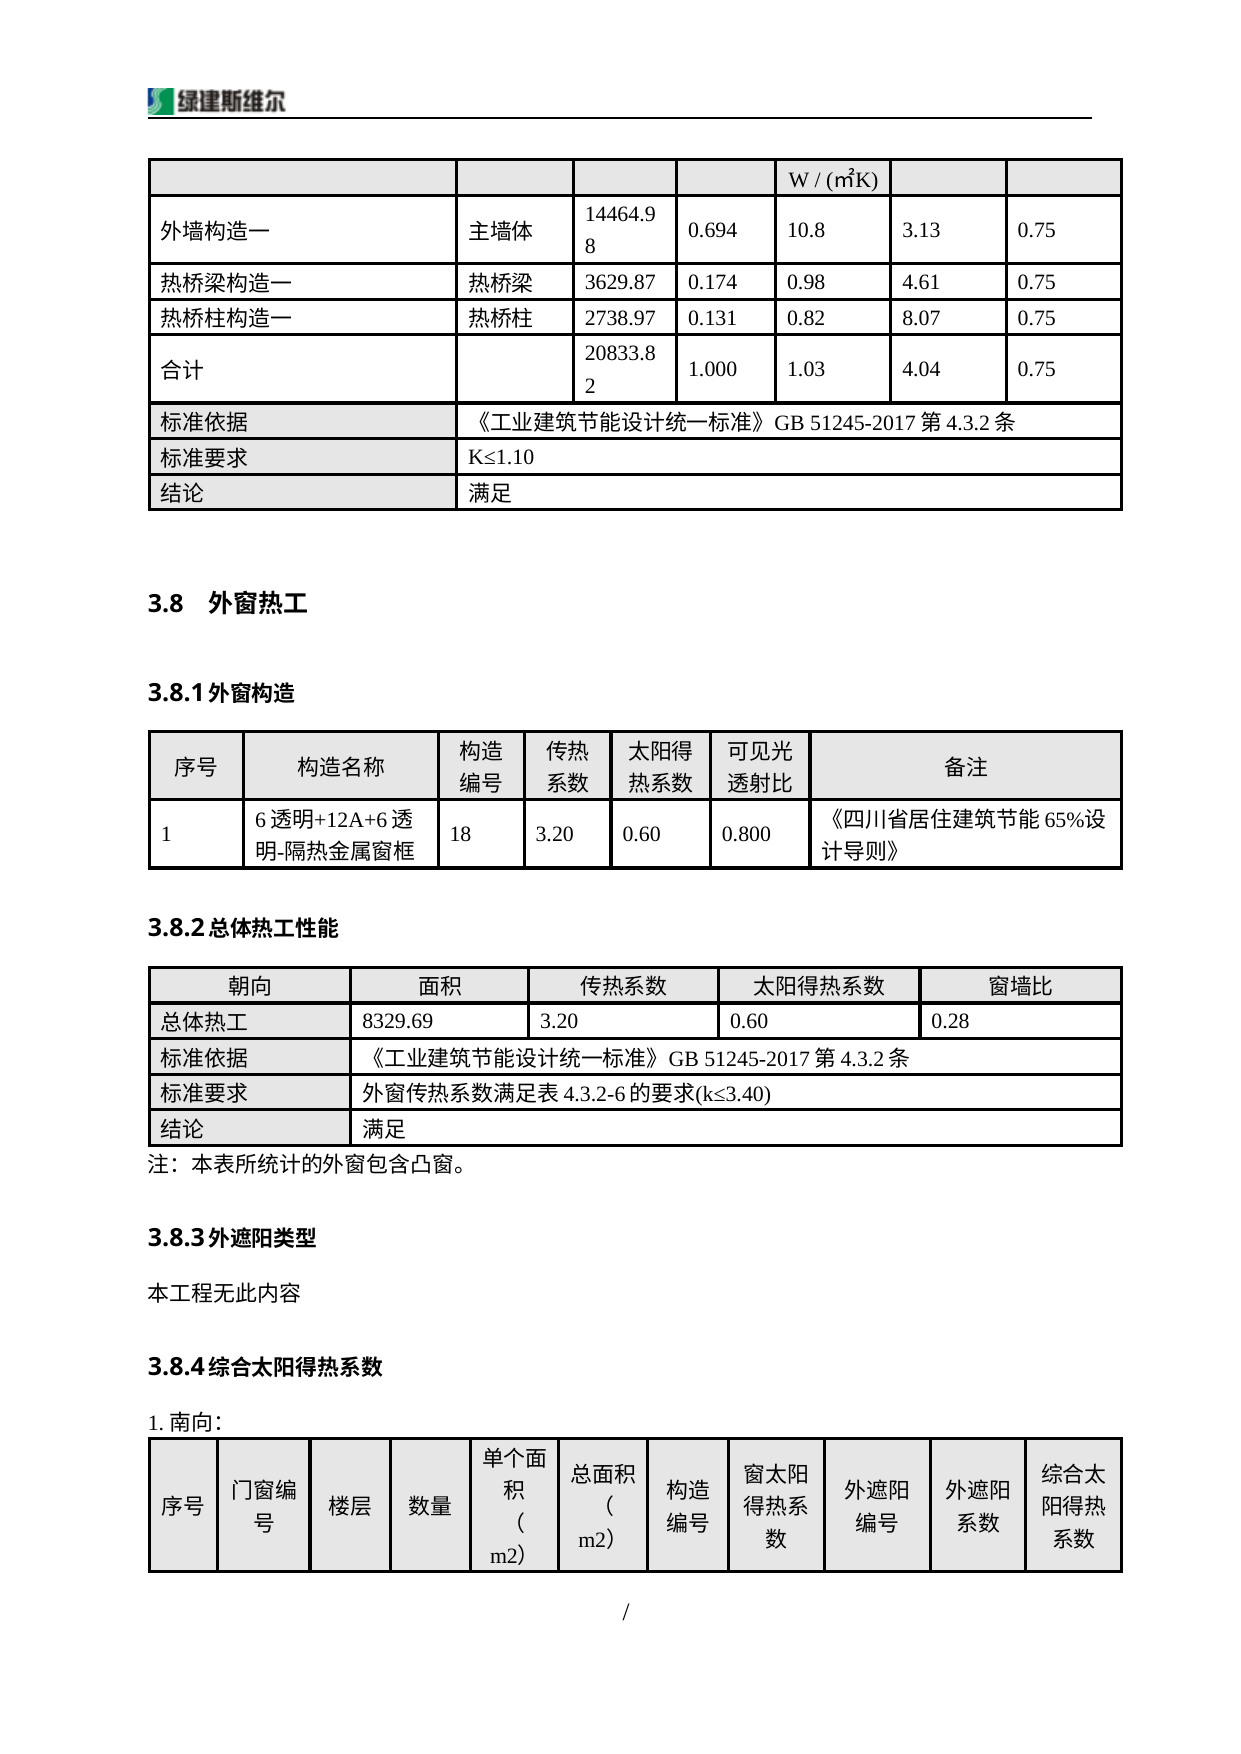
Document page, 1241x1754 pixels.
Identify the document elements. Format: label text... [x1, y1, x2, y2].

table_cell 热桥柱构造一 [151, 301, 455, 333]
table_header 热惰性指标D [892, 161, 1005, 194]
table_cell 主墙体 [458, 197, 572, 262]
table_cell 0.60 [613, 801, 709, 866]
table_cell 满足 [458, 476, 1120, 508]
table_cell 18 [440, 801, 523, 866]
table_cell 8329.69 [352, 1005, 527, 1037]
table_header 构造编号 [440, 733, 523, 798]
table_header 可见光透射比 [712, 733, 808, 798]
table_header 传热系数 [526, 733, 609, 798]
table_header 外遮阳编号 [826, 1440, 929, 1570]
table_cell 0.28 [922, 1005, 1120, 1037]
table_cell 4.61 [892, 265, 1005, 298]
table_header 楼层 [312, 1440, 389, 1570]
table_cell 0.75 [1008, 336, 1120, 401]
subtitle 外窗热工 [148, 569, 1092, 634]
table_cell 满足 [352, 1111, 1120, 1144]
table_cell 《四川省居住建筑节能65%设计导则》 [812, 801, 1120, 866]
table_cell 《工业建筑节能设计统一标准》GB 51245-2017第4.3.2条 [352, 1040, 1120, 1073]
table_header 面积所占比例 [678, 161, 774, 194]
subtitle 综合太阳得热系数 [148, 1333, 1092, 1398]
table_cell 8.07 [892, 301, 1005, 333]
table_cell 外窗传热系数满足表4.3.2-6的要求(k≤3.40) [352, 1076, 1120, 1108]
table_cell 3.20 [530, 1005, 717, 1037]
text 本工程无此内容 [148, 1276, 1092, 1308]
table_header 面积 [352, 969, 527, 1001]
table_cell 热桥柱 [458, 301, 572, 333]
table_cell 6透明+12A+6透明-隔热金属窗框 [245, 801, 437, 866]
table_cell 标准要求 [151, 440, 455, 473]
table_cell 结论 [151, 1111, 349, 1144]
table_header 单个面积（m2） [472, 1440, 557, 1570]
table_cell 0.60 [720, 1005, 918, 1037]
table_header 构造名称 [245, 733, 437, 798]
table_header 备注 [812, 733, 1120, 798]
table_cell 10.8 [777, 197, 889, 262]
table_header 门窗编号 [219, 1440, 308, 1570]
text 1. 南向： [148, 1404, 1092, 1437]
table_cell 1.03 [777, 336, 889, 401]
table_cell 1.000 [678, 336, 774, 401]
table_cell 标准依据 [151, 405, 455, 437]
table_cell 0.800 [712, 801, 808, 866]
table_cell 0.75 [1008, 197, 1120, 262]
table_header 窗墙比 [922, 969, 1120, 1001]
table_header 总面积（m2） [560, 1440, 646, 1570]
table_header 窗太阳得热系数 [730, 1440, 823, 1570]
table_header 传热系数 [530, 969, 717, 1001]
table_header 面积(m2) [575, 161, 675, 194]
table_cell 2738.97 [575, 301, 675, 333]
table_cell 0.75 [1008, 301, 1120, 333]
table_cell 结论 [151, 476, 455, 508]
table_cell 合计 [151, 336, 455, 401]
table_cell 3.13 [892, 197, 1005, 262]
subtitle 外遮阳类型 [148, 1204, 1092, 1269]
table_cell 3.20 [526, 801, 609, 866]
table_header 太阳得热系数 [613, 733, 709, 798]
table_header 数量 [392, 1440, 469, 1570]
table_header 构造编号 [649, 1440, 727, 1570]
table_header 太阳得热系数 [720, 969, 918, 1001]
table_header 太阳辐射吸收系数 [1008, 161, 1120, 194]
table_cell 标准依据 [151, 1040, 349, 1073]
table_cell [458, 336, 572, 401]
table_header 外遮阳系数 [932, 1440, 1024, 1570]
table_header 综合太阳得热系数 [1027, 1440, 1120, 1570]
table_cell 4.04 [892, 336, 1005, 401]
table_cell 标准要求 [151, 1076, 349, 1108]
table_cell 总体热工 [151, 1005, 349, 1037]
table_header 构造名称 [151, 161, 455, 194]
table_header 朝向 [151, 969, 349, 1001]
table_cell 0.131 [678, 301, 774, 333]
picture [147, 88, 289, 115]
table_cell K≤1.10 [458, 440, 1120, 473]
table_cell 外墙构造一 [151, 197, 455, 262]
table_cell 0.75 [1008, 265, 1120, 298]
table_cell 3629.87 [575, 265, 675, 298]
subtitle 外窗构造 [148, 659, 1092, 724]
table_cell 热桥梁 [458, 265, 572, 298]
table_header 序号 [151, 1440, 216, 1570]
table_header 传热系数K W / (㎡K) [777, 161, 889, 194]
table_cell 《工业建筑节能设计统一标准》GB 51245-2017第4.3.2条 [458, 405, 1120, 437]
table_cell 0.694 [678, 197, 774, 262]
table_cell 0.82 [777, 301, 889, 333]
table_cell 14464.98 [575, 197, 675, 262]
table_cell 0.174 [678, 265, 774, 298]
table_cell 0.98 [777, 265, 889, 298]
table_cell 热桥梁构造一 [151, 265, 455, 298]
subtitle 总体热工性能 [148, 894, 1092, 959]
text 注：本表所统计的外窗包含凸窗。 [148, 1147, 1092, 1179]
table_header 序号 [151, 733, 242, 798]
table_cell 20833.82 [575, 336, 675, 401]
table_cell 1 [151, 801, 242, 866]
table_header 构件类型 [458, 161, 572, 194]
